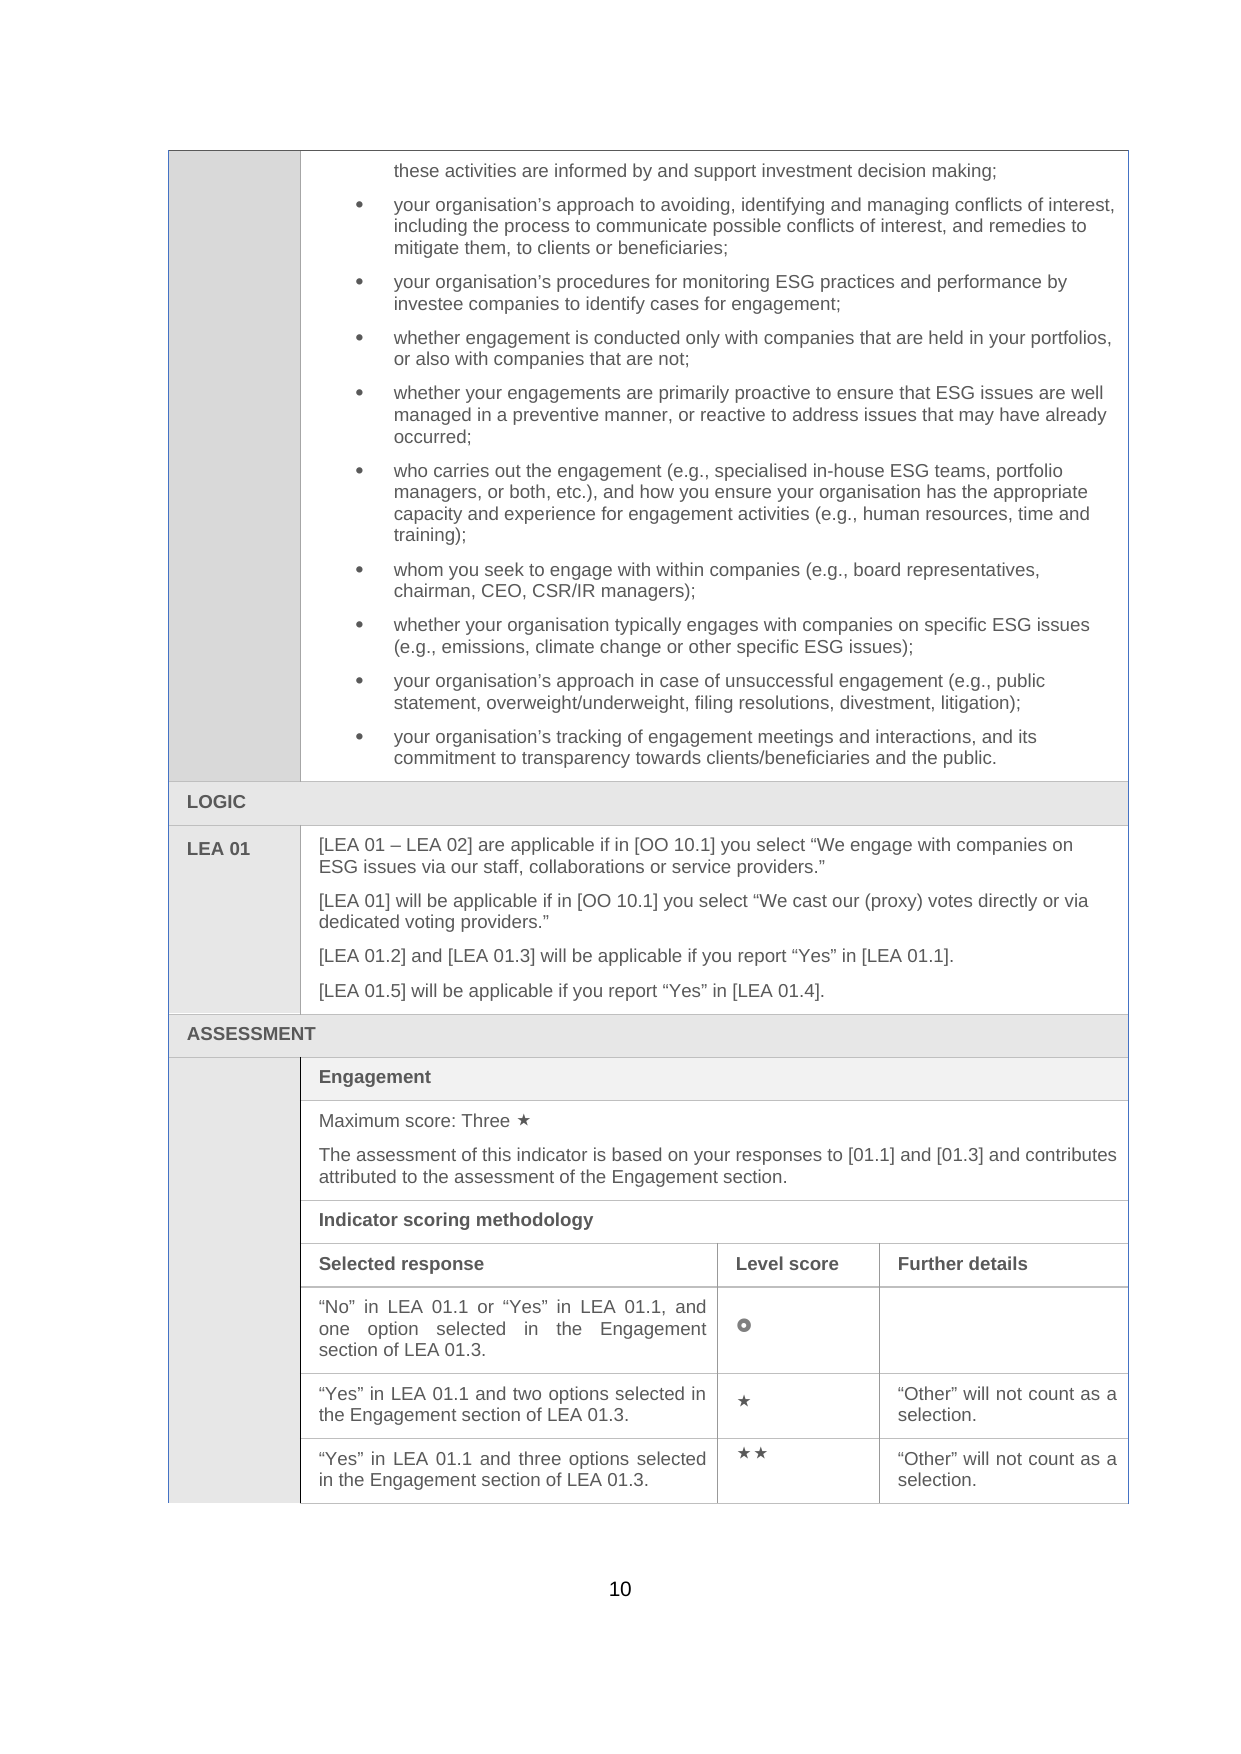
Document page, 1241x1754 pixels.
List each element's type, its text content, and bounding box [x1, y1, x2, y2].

table_cell “Yes” in LEA 01.1 and three options selected in the Engagement section of LEA 01.3. [301, 1439, 717, 1503]
table_cell [169, 1058, 300, 1503]
table_cell Level score [718, 1244, 879, 1286]
table_cell Indicator scoring methodology [301, 1201, 1128, 1243]
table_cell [301, 151, 1128, 781]
table_cell Engagement [301, 1058, 1128, 1100]
table_cell Maximum score: Three The assessment of this indicator is based on your responses to [01.1] and [01.3] and contributes attributed to the assessment of the Engagement section. [301, 1101, 1128, 1199]
table_cell LEA 01.6 [169, 151, 300, 781]
table_cell [718, 1439, 879, 1503]
table_cell LEA 01 [169, 826, 300, 1013]
table_cell Selected response [301, 1244, 717, 1286]
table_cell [880, 1439, 1128, 1503]
table_cell “Yes” in LEA 01.1 and two options selected in the Engagement section of LEA 01.3. [301, 1374, 717, 1438]
table_cell [880, 1288, 1128, 1373]
table_cell LOGIC [169, 782, 1128, 825]
table_cell “No” in LEA 01.1 or “Yes” in LEA 01.1, and one option selected in the Engagement section of LEA 01.3. [301, 1288, 717, 1373]
table_cell [718, 1288, 879, 1373]
table_cell ASSESSMENT [169, 1015, 1128, 1057]
table_cell “Other” will not count as a selection. [880, 1374, 1128, 1438]
table_cell [LEA 01 – LEA 02] are applicable if in [OO 10.1] you select “We engage with companies on ESG issues via our staff, collaborations or service providers.” [LEA 01] will be applicable if in [OO 10.1] you select “We cast our (proxy) votes directly or via dedicated voting providers.” [LEA 01.2] and [LEA 01.3] will be applicable if you report “Yes” in [LEA 01.1]. [LEA 01.5] will be applicable if you report “Yes” in [LEA 01.4]. [301, 826, 1128, 1013]
table_cell [718, 1374, 879, 1438]
table_cell Further details [880, 1244, 1128, 1286]
